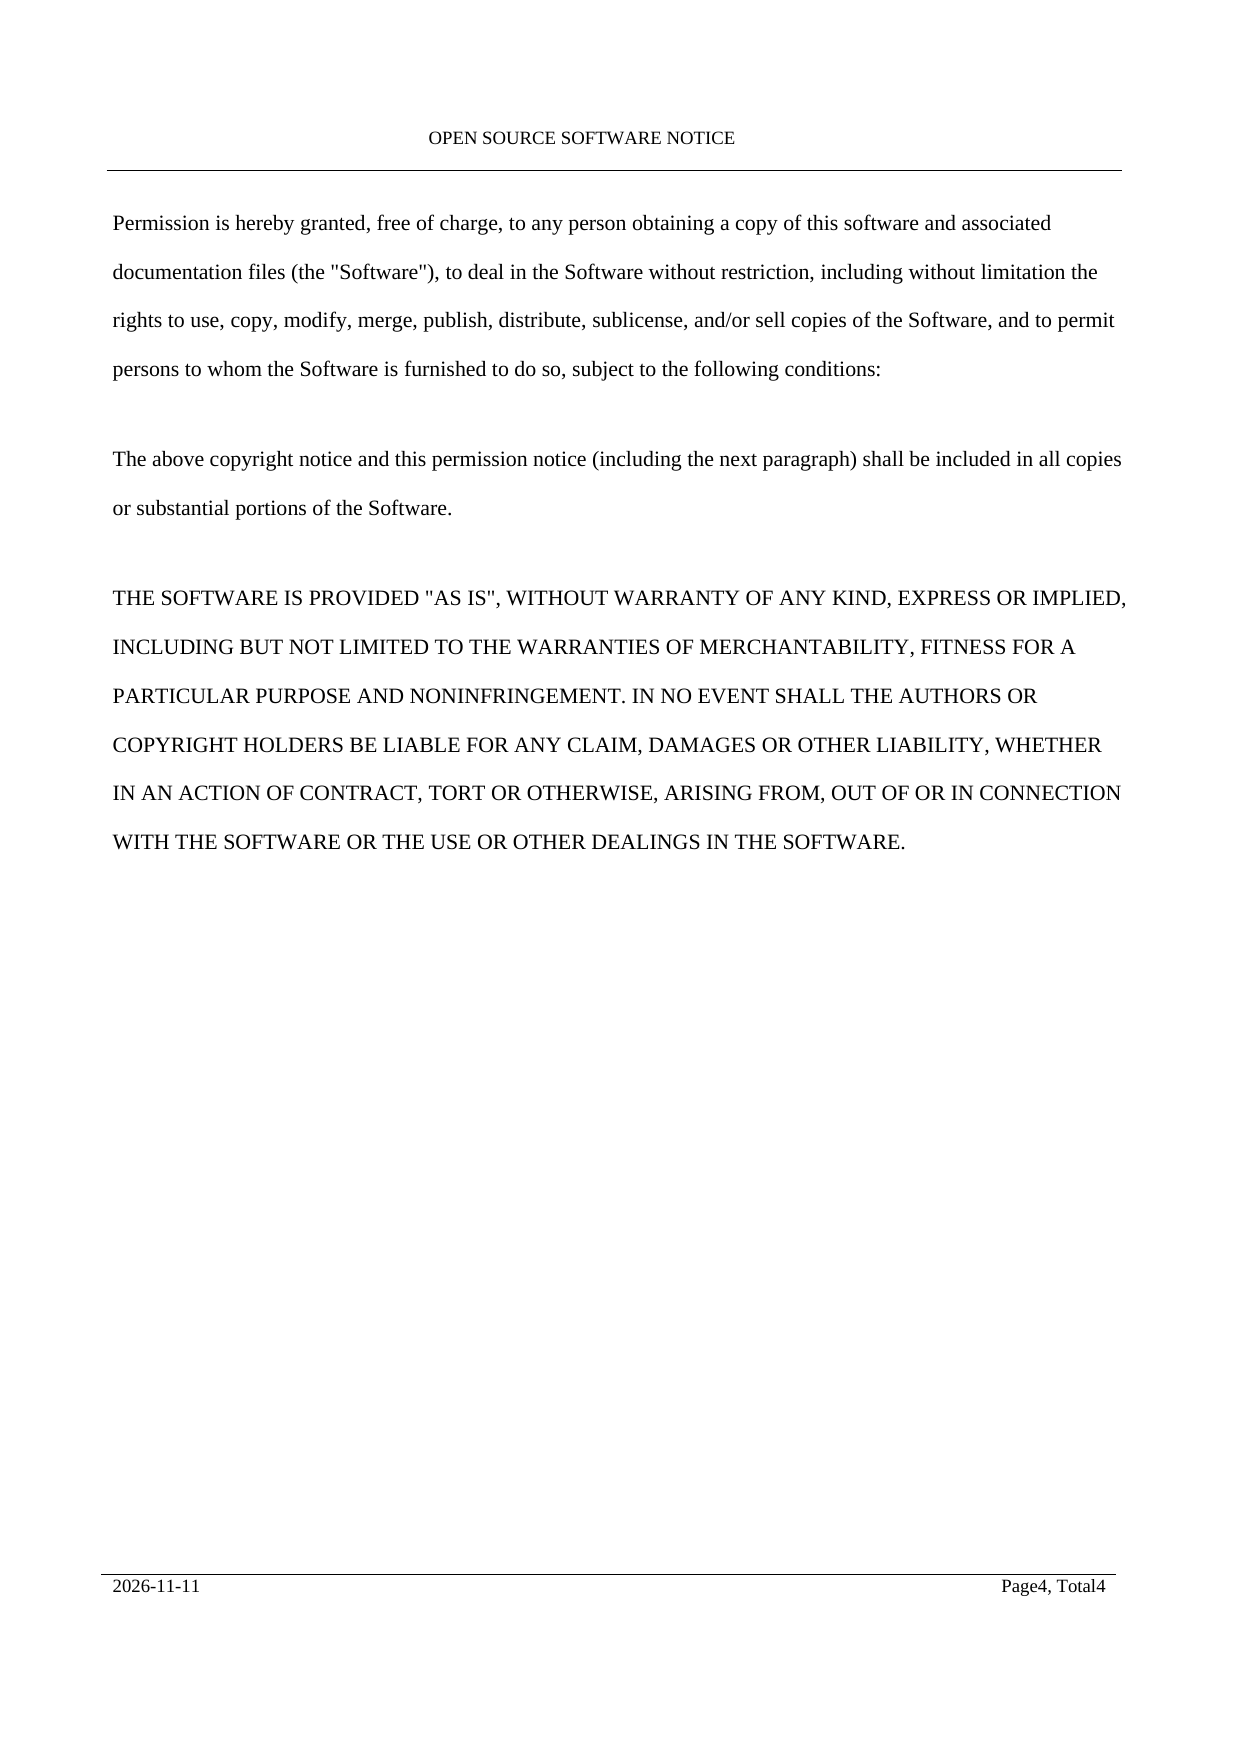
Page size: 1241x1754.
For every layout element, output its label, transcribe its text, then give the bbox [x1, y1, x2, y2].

text Permission is hereby granted, free of charge, to any person obtaining a copy of this software and associated documentation files (the "Software"), to deal in the Software without restriction, including without limitation the rights to use, copy, modify, merge, publish, distribute, sublicense, and/or sell copies of the Software, and to permit persons to whom the Software is furnished to do so, subject to the following conditions: [112, 206, 1128, 385]
text THE SOFTWARE IS PROVIDED "AS IS", WITHOUT WARRANTY OF ANY KIND, EXPRESS OR IMPLIED, INCLUDING BUT NOT LIMITED TO THE WARRANTIES OF MERCHANTABILITY, FITNESS FOR A PARTICULAR PURPOSE AND NONINFRINGEMENT. IN NO EVENT SHALL THE AUTHORS OR COPYRIGHT HOLDERS BE LIABLE FOR ANY CLAIM, DAMAGES OR OTHER LIABILITY, WHETHER IN AN ACTION OF CONTRACT, TORT OR OTHERWISE, ARISING FROM, OUT OF OR IN CONNECTION WITH THE SOFTWARE OR THE USE OR OTHER DEALINGS IN THE SOFTWARE. [112, 582, 1128, 858]
text The above copyright notice and this permission notice (including the next paragraph) shall be included in all copies or substantial portions of the Software. [112, 443, 1128, 524]
